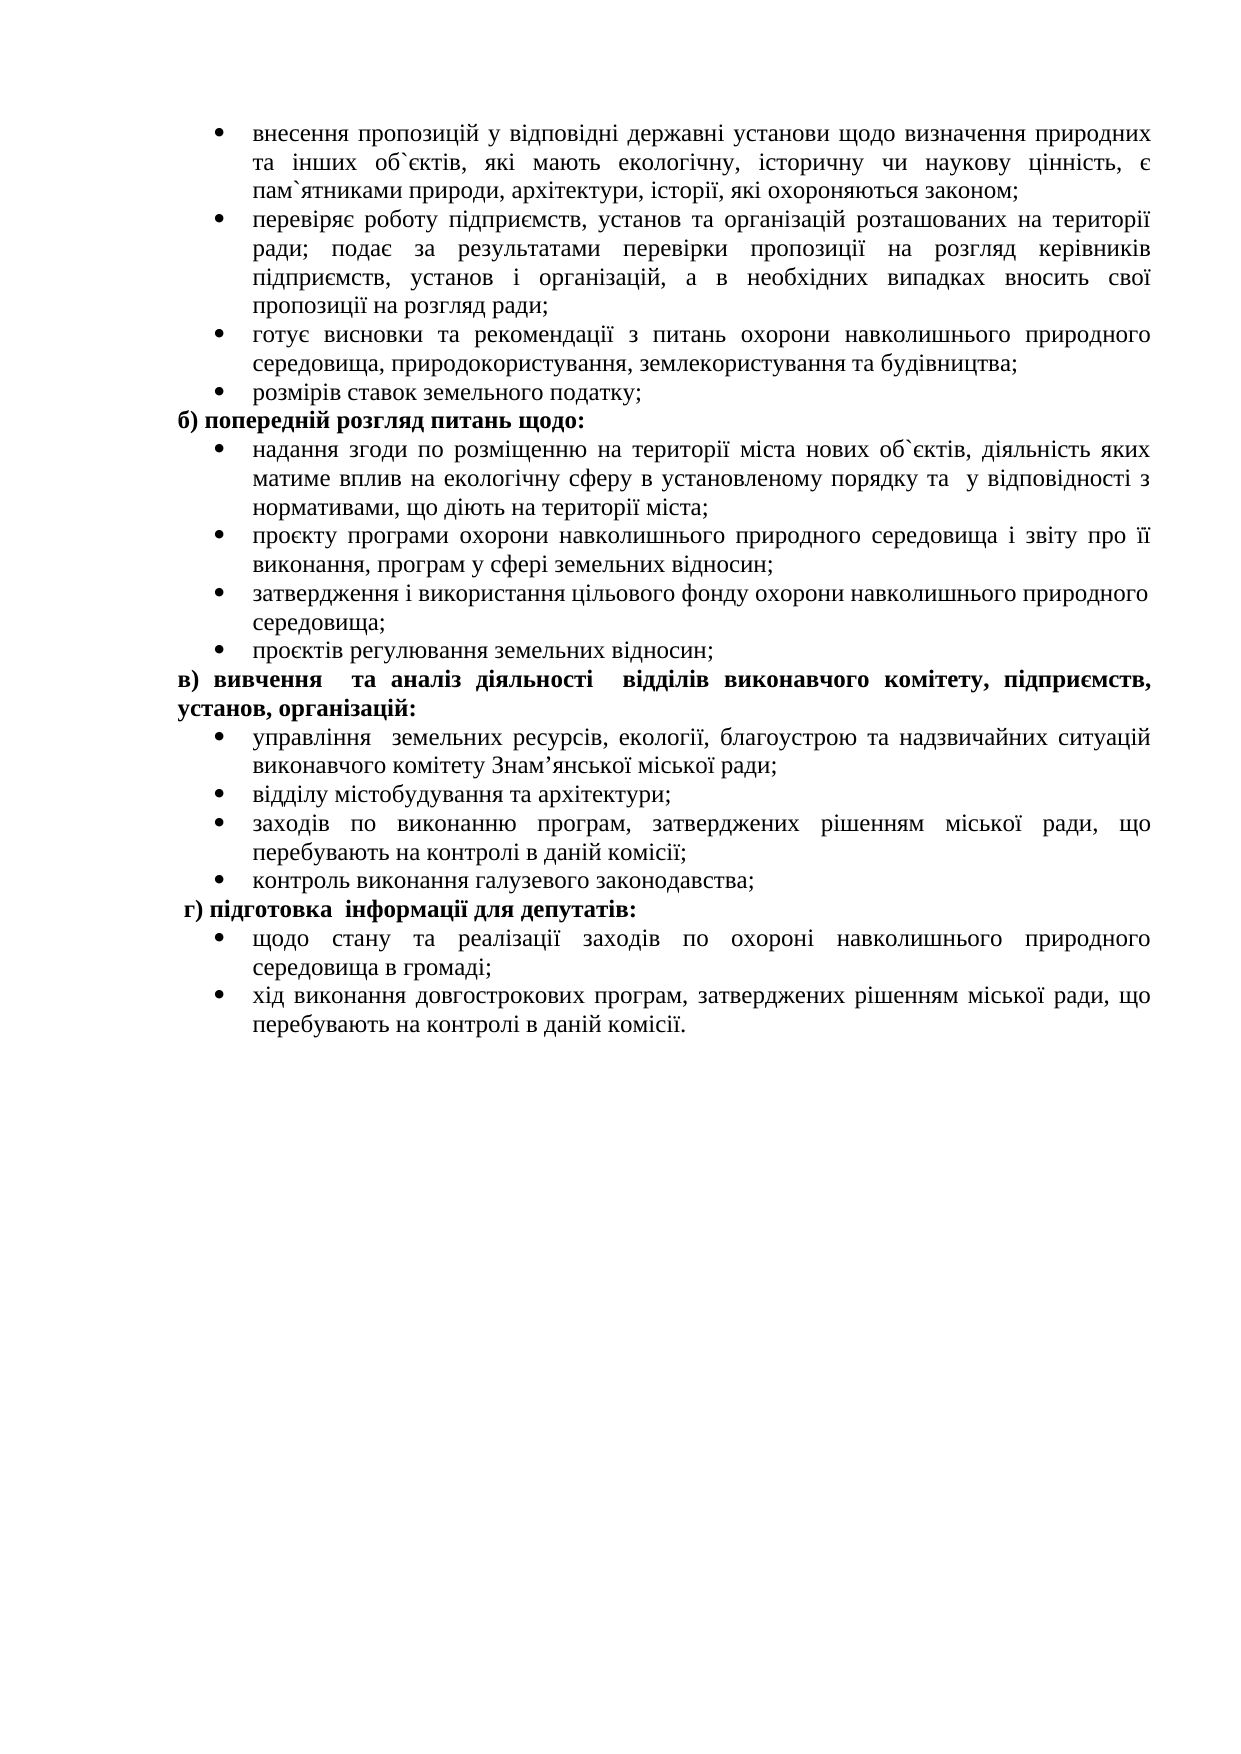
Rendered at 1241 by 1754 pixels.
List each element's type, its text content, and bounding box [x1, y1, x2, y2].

list розмірів ставок земельного податку; [215, 377, 1152, 406]
list відділу містобудування та архітектури; [215, 779, 1152, 808]
list проєкту програми охорони навколишнього природного середовища і звіту про її виконання, програм у сфері земельних відносин; [215, 521, 1152, 578]
list проєктів регулювання земельних відносин; [215, 636, 1152, 664]
list затвердження і використання цільового фонду охорони навколишнього природного середовища; [215, 578, 1152, 636]
list щодо стану та реалізації заходів по охороні навколишнього природного середовища в громаді; [215, 923, 1152, 981]
list надання згоди по розміщенню на території міста нових об`єктів, діяльність яких матиме вплив на екологічну сферу в установленому порядку та у відповідності з нормативами, що діють на території міста; [215, 434, 1152, 521]
list заходів по виконанню програм, затверджених рішенням міської ради, що перебувають на контролі в даній комісії; [215, 808, 1152, 866]
text в) вивчення та аналіз діяльності відділів виконавчого комітету, підприємств, установ, організацій: [177, 664, 1152, 722]
list готує висновки та рекомендації з питань охорони навколишнього природного середовища, природокористування, землекористування та будівництва; [215, 319, 1152, 377]
list внесення пропозицій у відповідні державні установи щодо визначення природних та інших об`єктів, які мають екологічну, історичну чи наукову цінність, є пам`ятниками природи, архітектури, історії, які охороняються законом; [215, 118, 1152, 204]
text б) попередній розгляд питань щодо: [177, 406, 1152, 434]
text г) підготовка інформації для депутатів: [177, 894, 1152, 923]
list хід виконання довгострокових програм, затверджених рішенням міської ради, що перебувають на контролі в даній комісії. [215, 981, 1152, 1038]
list перевіряє роботу підприємств, установ та організацій розташованих на території ради; подає за результатами перевірки пропозиції на розгляд керівників підприємств, установ і організацій, а в необхідних випадках вносить свої пропозиції на розгляд ради; [215, 204, 1152, 319]
list управління земельних ресурсів, екології, благоустрою та надзвичайних ситуацій виконавчого комітету Знам’янської міської ради; [215, 722, 1152, 779]
list контроль виконання галузевого законодавства; [215, 866, 1152, 894]
